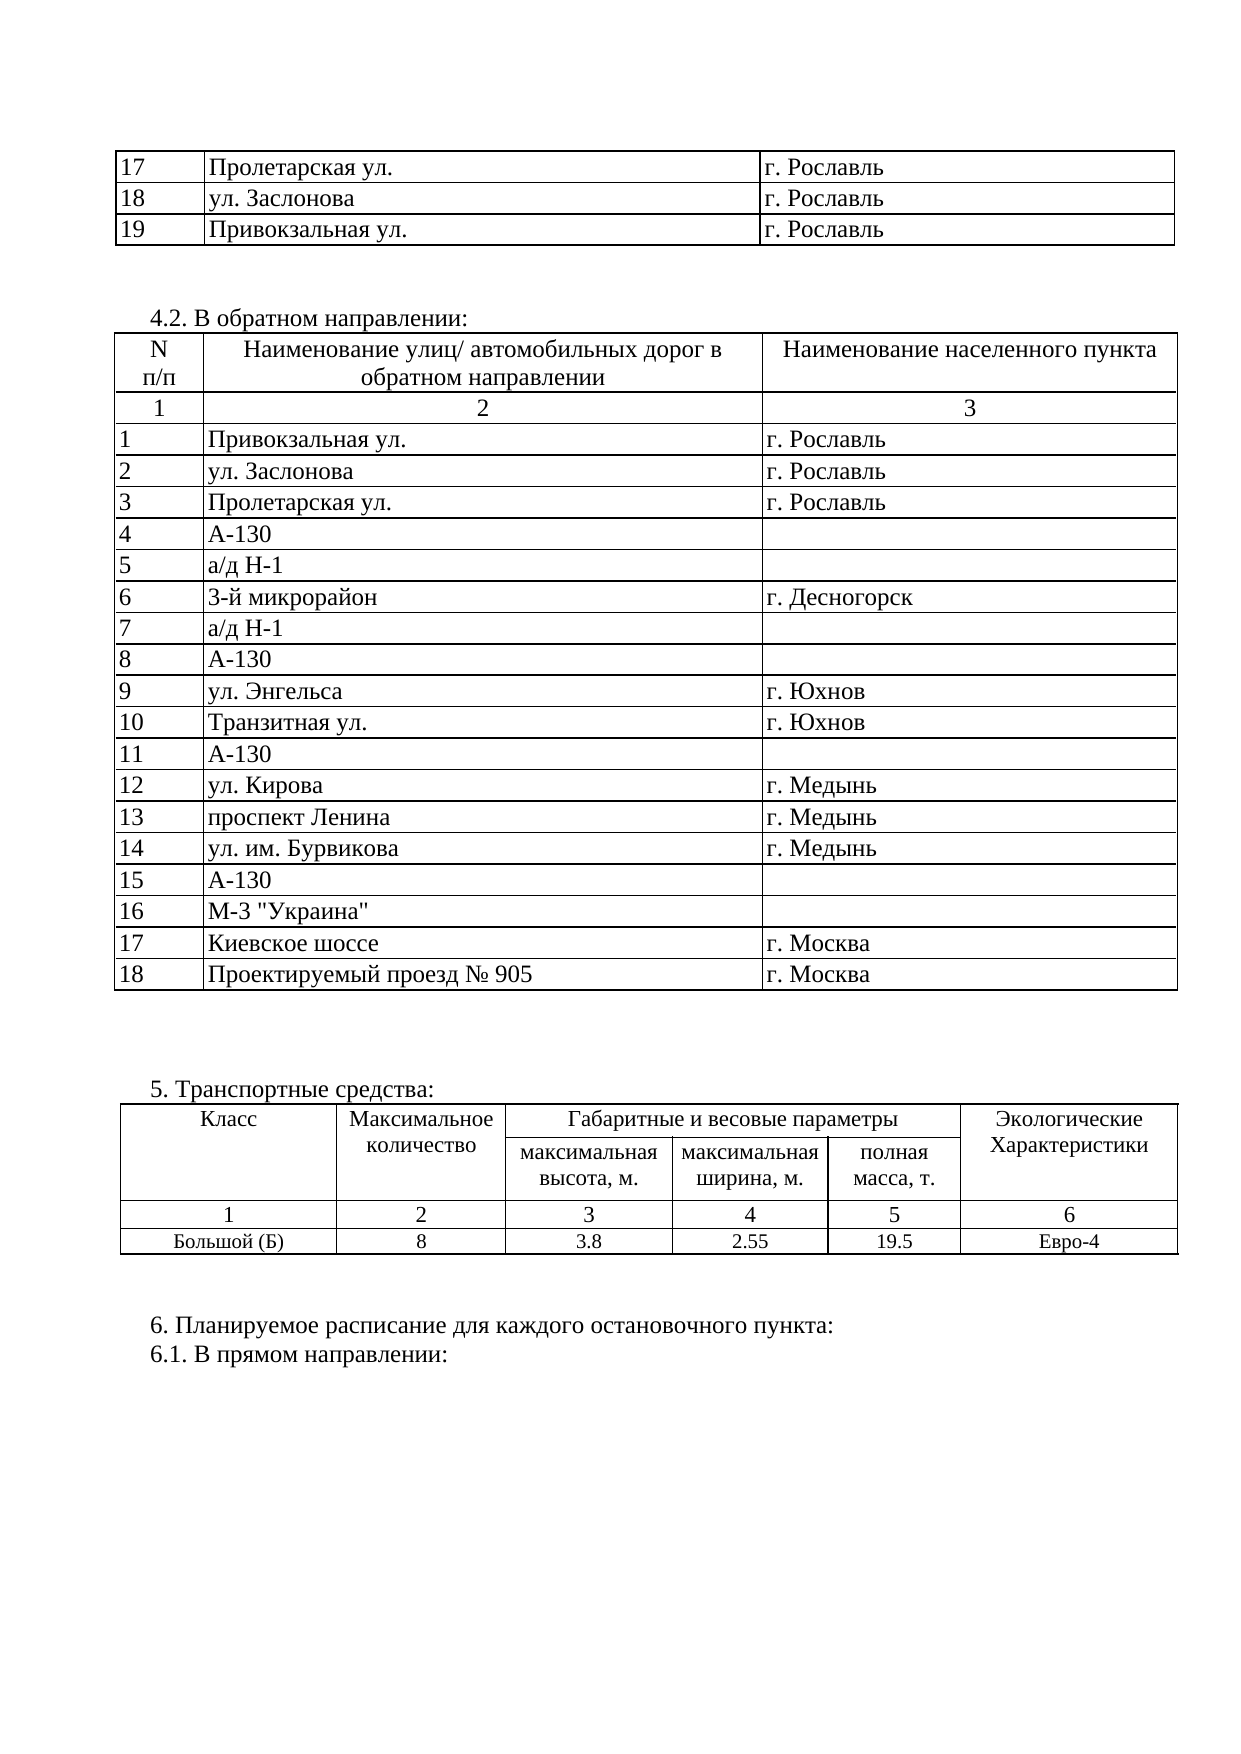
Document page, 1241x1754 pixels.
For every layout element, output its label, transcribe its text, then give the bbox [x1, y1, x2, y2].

table_cell Привокзальная ул. [205, 215, 759, 244]
table_cell М-3 "Украина" [204, 896, 762, 926]
table_cell 2 [204, 393, 762, 423]
table_cell 17 [117, 152, 204, 181]
table_cell ул. Кирова [204, 770, 762, 800]
table_cell 4 [673, 1201, 827, 1228]
table_cell 3.8 [506, 1229, 672, 1253]
table_cell 8 [337, 1229, 505, 1253]
table_cell 3 [506, 1201, 672, 1228]
table_cell А-130 [204, 739, 762, 769]
table_cell [763, 863, 1177, 894]
table_cell Пролетарская ул. [204, 487, 762, 517]
table_cell 1 [115, 392, 203, 423]
table_cell [763, 737, 1177, 769]
table_cell г. Рославль [763, 454, 1177, 486]
table_cell 3 [115, 487, 203, 517]
table_cell 8 [115, 644, 203, 674]
text 6. Планируемое расписание для каждого остановочного пункта: [150, 1310, 1090, 1339]
table_cell максимальная ширина, м. [673, 1138, 827, 1200]
table_cell 17 [115, 927, 203, 957]
table_cell Киевское шоссе [204, 928, 762, 957]
table_cell Транзитная ул. [204, 707, 762, 737]
table_cell 18 [115, 959, 203, 989]
table_cell г. Рославль [763, 486, 1177, 517]
table_cell Проектируемый проезд № 905 [204, 959, 762, 989]
table_cell Привокзальная ул. [204, 424, 762, 454]
table_cell [763, 517, 1177, 548]
table_cell ул. Энгельса [204, 676, 762, 706]
table_cell 2 [115, 455, 203, 486]
table_cell г. Десногорск [763, 580, 1177, 611]
table_cell [763, 611, 1177, 643]
table_cell г. Медынь [763, 769, 1177, 800]
table_cell 2.55 [673, 1229, 827, 1253]
table_cell [763, 549, 1177, 580]
table_cell [763, 895, 1177, 926]
table_header Наименование населенного пункта [763, 334, 1177, 391]
table_cell г. Рославль [761, 152, 1174, 181]
table_cell полная масса, т. [829, 1138, 960, 1200]
table_cell А-130 [204, 865, 762, 894]
table_cell г. Медынь [763, 832, 1177, 863]
table_cell 4 [115, 518, 203, 548]
table_cell А-130 [204, 519, 762, 548]
table_cell г. Рославль [761, 183, 1174, 213]
table_cell 9 [115, 675, 203, 706]
table_cell 19 [117, 215, 204, 244]
table_cell 5 [829, 1201, 960, 1228]
table_cell 11 [115, 738, 203, 769]
table_cell [763, 643, 1177, 674]
table_cell 6 [115, 581, 203, 611]
table_header Максимальное количество [337, 1105, 505, 1200]
table_cell Большой (Б) [121, 1229, 336, 1253]
table_cell 13 [115, 801, 203, 832]
table_cell 1 [115, 424, 203, 454]
table_header Класс [121, 1105, 336, 1200]
table_cell г. Рославль [761, 215, 1174, 244]
table_cell 18 [117, 183, 204, 213]
table_cell проспект Ленина [204, 802, 762, 832]
table_cell ул. Заслонова [204, 456, 762, 486]
table_cell ул. им. Бурвикова [204, 833, 762, 863]
table_cell г. Юхнов [763, 674, 1177, 706]
table_cell Евро-4 [961, 1229, 1177, 1253]
table_cell 3 [763, 391, 1177, 423]
table_cell г. Юхнов [763, 706, 1177, 737]
table_cell 12 [115, 770, 203, 800]
table_cell 19.5 [829, 1229, 960, 1253]
table_cell 15 [115, 864, 203, 894]
table_cell 7 [115, 613, 203, 643]
table_cell г. Москва [763, 926, 1177, 957]
table_header Габаритные и весовые параметры [506, 1105, 960, 1136]
table_header Наименование улиц/ автомобильных дорог в обратном направлении [204, 334, 762, 391]
table_cell А-130 [204, 645, 762, 674]
table_cell 10 [115, 707, 203, 737]
table_cell 6 [961, 1201, 1177, 1228]
table_cell 2 [337, 1201, 505, 1228]
table_cell а/д Н-1 [204, 550, 762, 580]
table_cell г. Медынь [763, 800, 1177, 832]
table_cell а/д Н-1 [204, 613, 762, 643]
table_cell 3-й микрорайон [204, 582, 762, 611]
table_cell 1 [121, 1201, 336, 1228]
table_cell Пролетарская ул. [205, 152, 759, 181]
text 6.1. В прямом направлении: [150, 1339, 1090, 1367]
table_cell г. Рославль [763, 423, 1177, 454]
table_header Экологические Характеристики [961, 1105, 1177, 1200]
table_cell 5 [115, 550, 203, 580]
table_cell 16 [115, 896, 203, 926]
text 5. Транспортные средства: [150, 1074, 1090, 1103]
table_header N п/п [115, 334, 203, 391]
table_cell 14 [115, 833, 203, 863]
table_cell ул. Заслонова [205, 183, 759, 213]
text 4.2. В обратном направлении: [150, 303, 1090, 332]
table_cell г. Москва [763, 958, 1177, 989]
table_cell максимальная высота, м. [506, 1138, 672, 1200]
